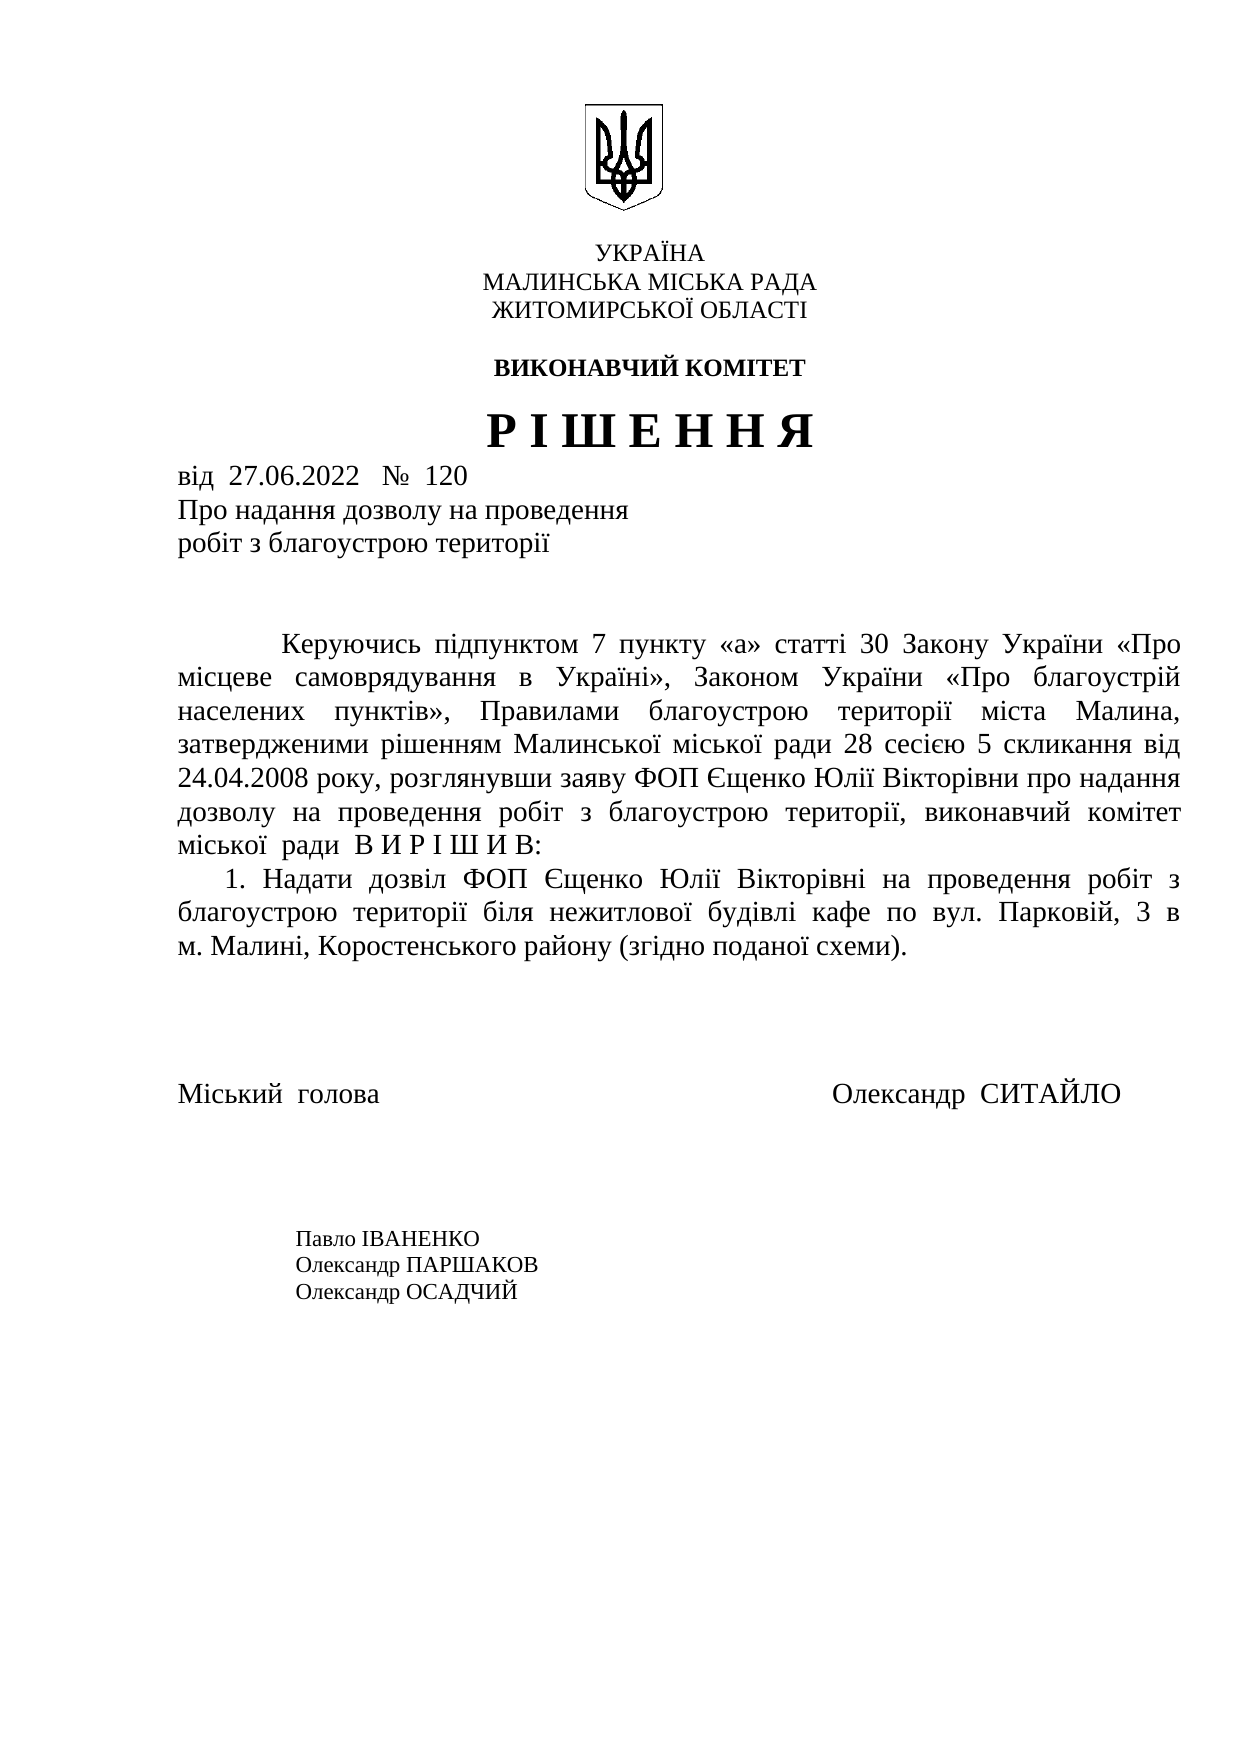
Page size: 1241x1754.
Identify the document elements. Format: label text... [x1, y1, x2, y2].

text робіт з благоустрою території [177, 525, 1181, 559]
text Міський голова Олександр СИТАЙЛО [177, 1077, 1181, 1110]
text ВИКОНАВЧИЙ КОМІТЕТ [118, 353, 1181, 382]
text ЖИТОМИРСЬКОЇ ОБЛАСТІ [118, 295, 1181, 324]
text Про надання дозволу на проведення [177, 492, 1181, 525]
text Олександр ОСАДЧИЙ [295, 1278, 1181, 1304]
text Керуючись підпунктом 7 пункту «а» статті 30 Закону України «Про місцеве самоврядування в Україні», Законом України «Про благоустрій населених пунктів», Правилами благоустрою території міста Малина, затвердженими рішенням Малинської міської ради 28 сесією 5 скликання від 24.04.2008 року, розглянувши заяву ФОП Єщенко Юлії Вікторівни про надання дозволу на проведення робіт з благоустрою території, виконавчий комітет міської ради В И Р І Ш И В: [177, 626, 1181, 861]
text МАЛИНСЬКА МІСЬКА РАДА [118, 267, 1181, 295]
text Олександр ПАРШАКОВ [295, 1252, 1181, 1278]
text Павло ІВАНЕНКО [295, 1225, 1181, 1252]
text УКРАЇНА [118, 238, 1181, 267]
picture [583, 103, 664, 212]
text від 27.06.2022 № 120 [177, 458, 1181, 492]
list 1. Надати дозвіл ФОП Єщенко Юлії Вікторівні на проведення робіт з благоустрою території біля нежитлової будівлі кафе по вул. Парковій, 3 в м. Малині, Коростенського району (згідно поданої схеми). [177, 861, 1181, 961]
text Р І Ш Е Н Н Я [118, 401, 1181, 458]
